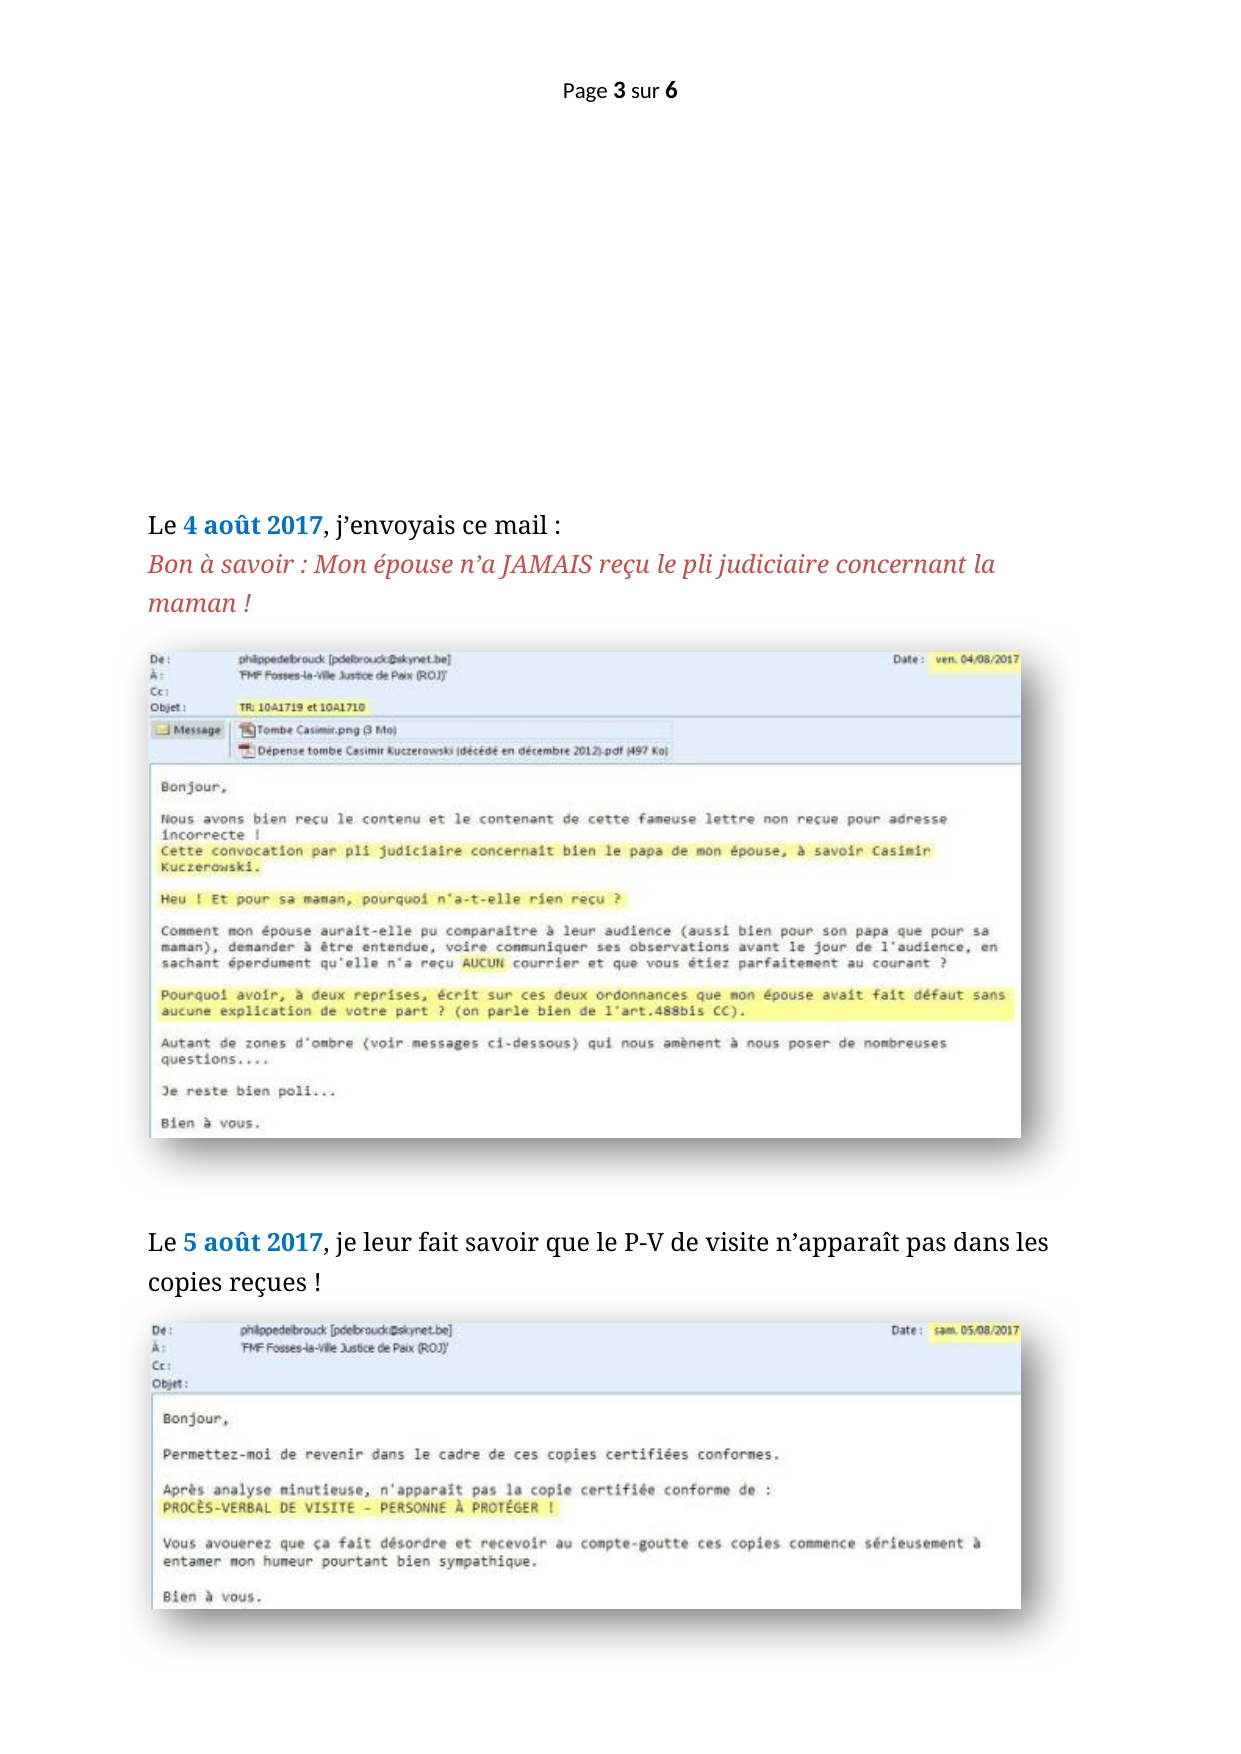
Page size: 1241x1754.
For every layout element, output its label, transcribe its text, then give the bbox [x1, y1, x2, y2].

text Bon à savoir : Mon épouse n’a JAMAIS reçu le pli judiciaire concernant la maman ! [148, 547, 1093, 620]
text Le 4 août 2017, j’envoyais ce mail : [148, 508, 1093, 542]
picture [150, 1323, 1021, 1609]
picture [148, 652, 1021, 1138]
text Le 5 août 2017, je leur fait savoir que le P-V de visite n’apparaît pas dans les copies reçues ! [148, 1225, 1093, 1298]
